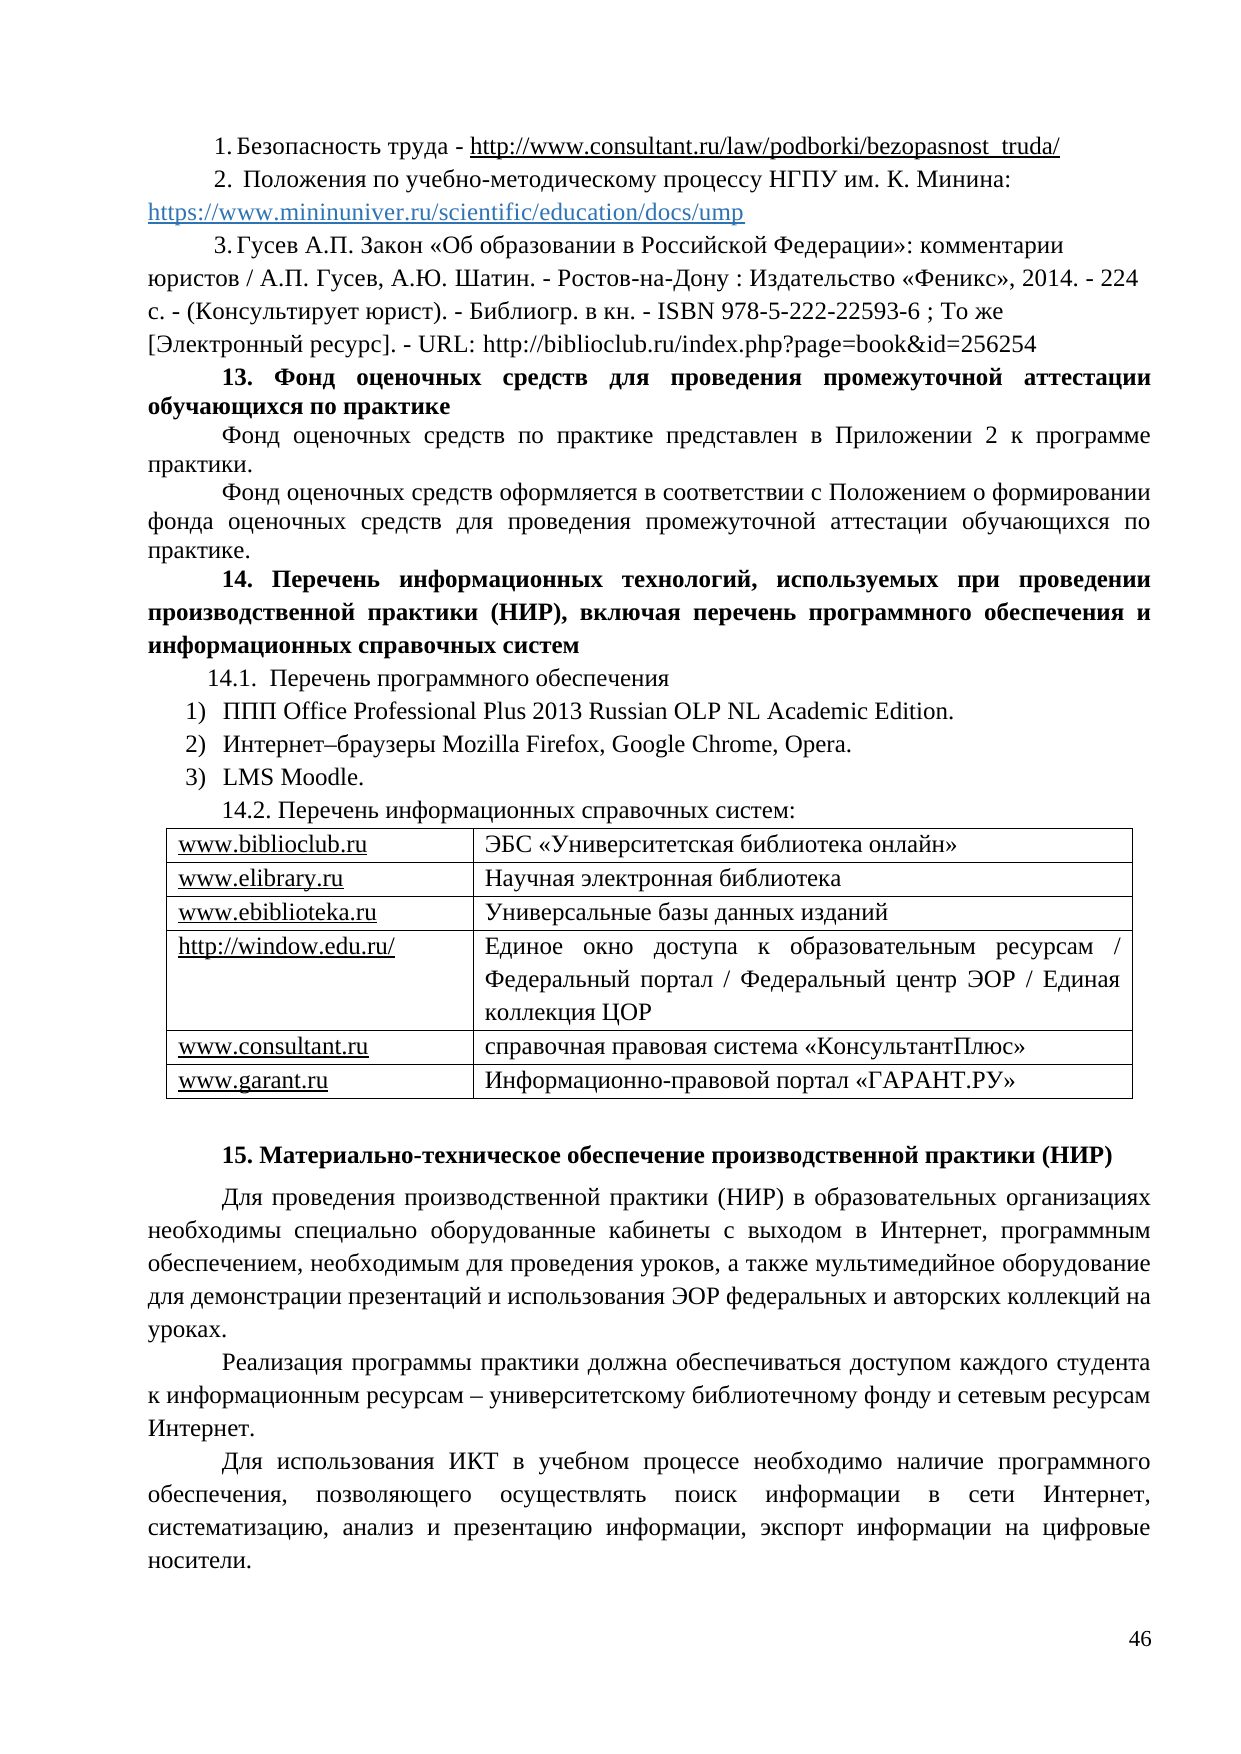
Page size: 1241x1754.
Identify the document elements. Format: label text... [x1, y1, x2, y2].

subtitle Гусев А.П. Закон «Об образовании в Российской Федерации»: комментарии юристов / А.П. Гусев, А.Ю. Шатин. - Ростов-на-Дону : Издательство «Феникс», 2014. - 224 с. - (Консультирует юрист). - Библиогр. в кн. - ISBN 978-5-222-22593-6 ; То же [Электронный ресурс]. - URL: http://biblioclub.ru/index.php?page=book&id=256254 [148, 230, 1152, 358]
table_cell Универсальные базы данных изданий [474, 897, 1132, 930]
table_cell www.ebiblioteka.ru [167, 897, 473, 930]
text 14.2. Перечень информационных справочных систем: [148, 795, 1152, 824]
table_cell http://window.edu.ru/ [167, 931, 473, 1030]
table_cell справочная правовая система «КонсультантПлюс» [474, 1031, 1132, 1064]
table_header www.biblioclub.ru [167, 829, 473, 862]
table_cell www.consultant.ru [167, 1031, 473, 1064]
text Для проведения производственной практики (НИР) в образовательных организациях необходимы специально оборудованные кабинеты с выходом в Интернет, программным обеспечением, необходимым для проведения уроков, а также мультимедийное оборудование для демонстрации презентаций и использования ЭОР федеральных и авторских коллекций на уроках. [148, 1182, 1152, 1343]
list ППП Office Professional Plus 2013 Russian OLP NL Academic Edition. [185, 696, 1152, 724]
table_cell www.elibrary.ru [167, 863, 473, 896]
table_header ЭБС «Университетская библиотека онлайн» [474, 829, 1132, 862]
subtitle Положения по учебно-методическому процессу НГПУ им. К. Минина: https://www.mininuniver.ru/scientific/education/docs/ump [148, 164, 1152, 226]
text Реализация программы практики должна обеспечиваться доступом каждого студента к информационным ресурсам – университетскому библиотечному фонду и сетевым ресурсам Интернет. [148, 1347, 1152, 1442]
table_cell Единое окно доступа к образовательным ресурсам / Федеральный портал / Федеральный центр ЭОР / Единая коллекция ЦОР [474, 931, 1132, 1030]
list Интернет–браузеры Mozilla Firefox, Google Chrome, Opera. [185, 729, 1152, 758]
subtitle Безопасность труда - http://www.consultant.ru/law/podborki/bezopasnost_truda/ [148, 131, 1152, 160]
table_cell Научная электронная библиотека [474, 863, 1132, 896]
list LMS Moodle. [185, 762, 1152, 791]
text 14.1. Перечень программного обеспечения [148, 663, 1152, 692]
text 14. Перечень информационных технологий, используемых при проведении производственной практики (НИР), включая перечень программного обеспечения и информационных справочных систем [148, 564, 1152, 658]
text 15. Материально-техническое обеспечение производственной практики (НИР) [148, 1141, 1152, 1169]
table_cell www.garant.ru [167, 1065, 473, 1098]
table_cell Информационно-правовой портал «ГАРАНТ.РУ» [474, 1065, 1132, 1098]
text Для использования ИКТ в учебном процессе необходимо наличие программного обеспечения, позволяющего осуществлять поиск информации в сети Интернет, систематизацию, анализ и презентацию информации, экспорт информации на цифровые носители. [148, 1446, 1152, 1574]
text Фонд оценочных средств оформляется в соответствии с Положением о формировании фонда оценочных средств для проведения промежуточной аттестации обучающихся по практике. [148, 477, 1152, 564]
text 13. Фонд оценочных средств для проведения промежуточной аттестации обучающихся по практике [148, 362, 1152, 420]
text Фонд оценочных средств по практике представлен в Приложении 2 к программе практики. [148, 420, 1152, 477]
